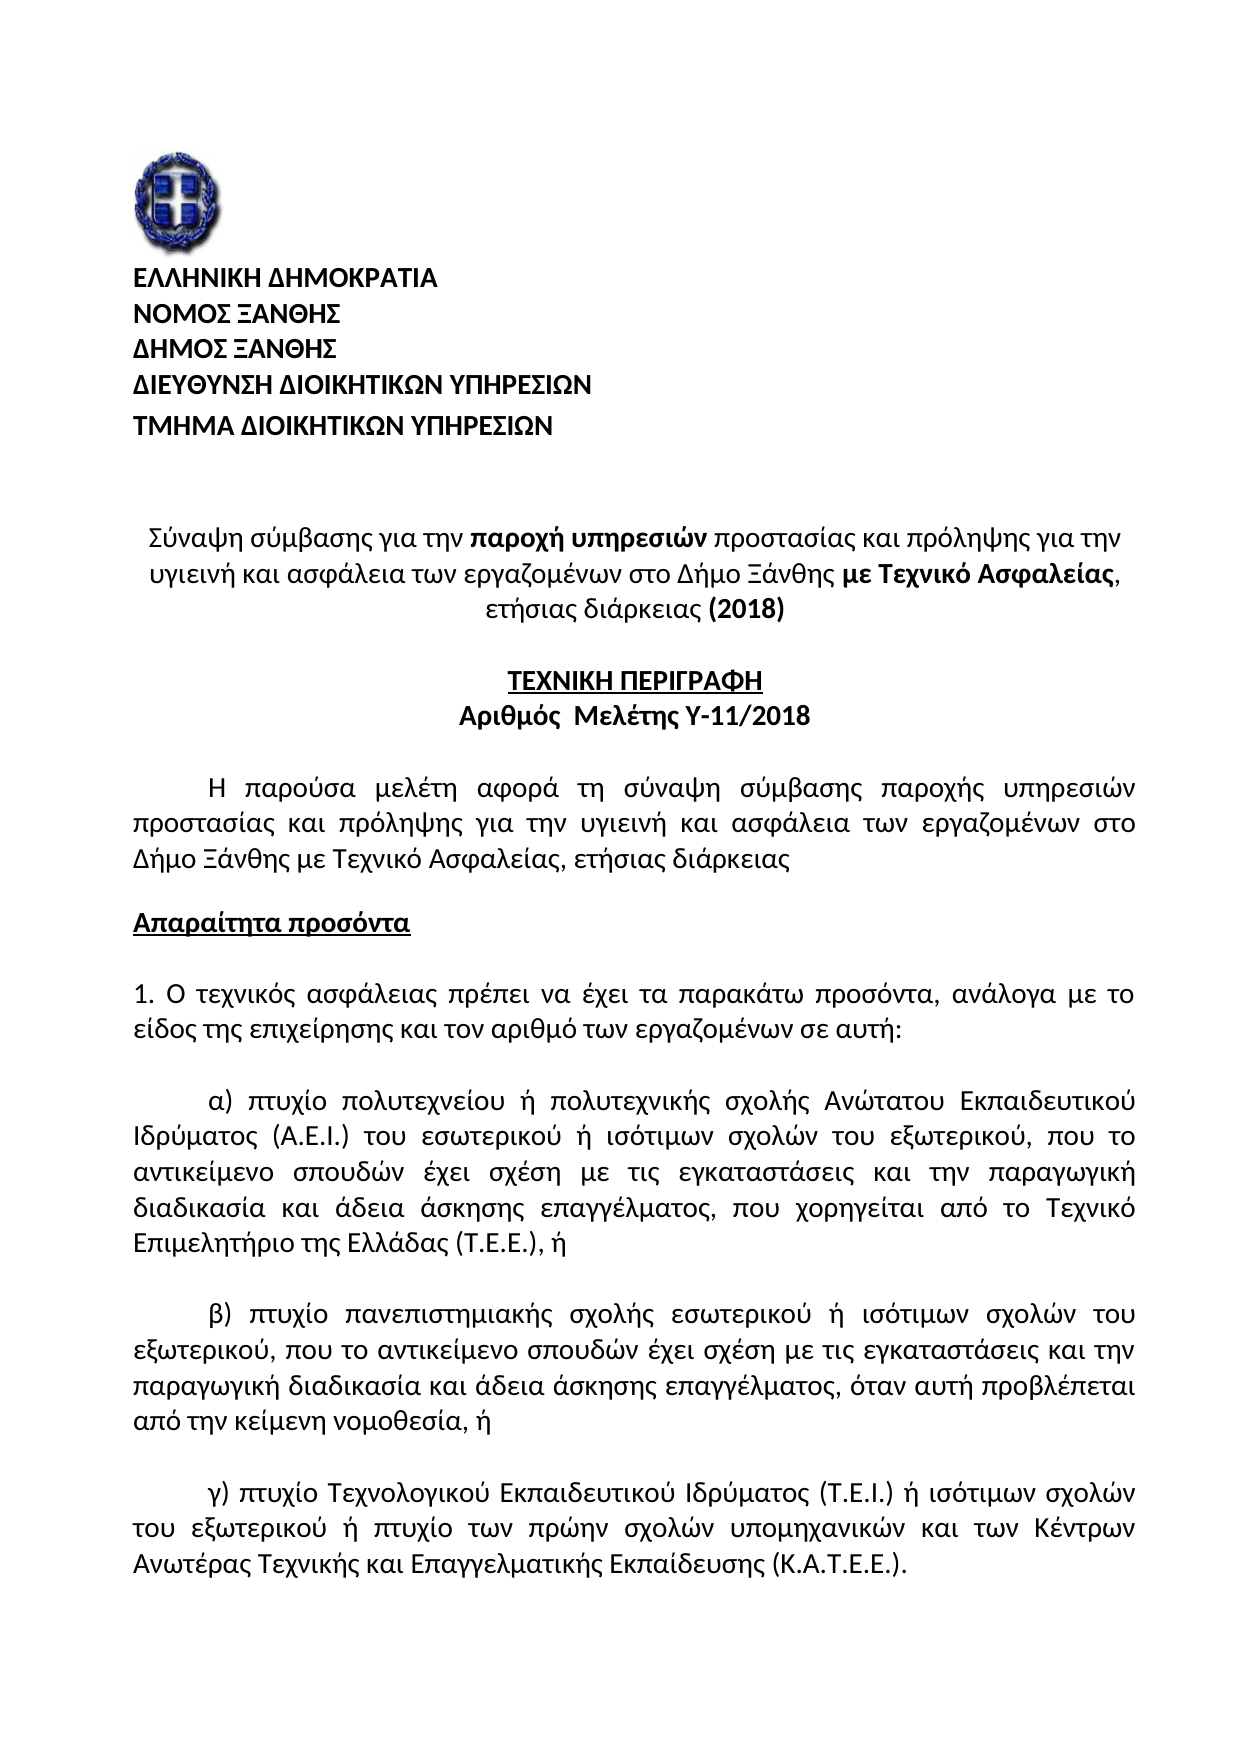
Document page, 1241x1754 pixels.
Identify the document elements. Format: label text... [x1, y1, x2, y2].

text ΤΕΧΝΙΚΗ ΠΕΡΙΓΡΑΦΗ [133, 662, 1137, 697]
text ΕΛΛΗΝΙΚΗ ΔΗΜΟΚΡΑΤΙΑ [133, 259, 1137, 295]
text α) πτυχίο πολυτεχνείου ή πολυτεχνικής σχολής Ανώτατου Εκπαιδευτικού Ιδρύματος (Α.Ε.Ι.) του εσωτερικού ή ισότιμων σχολών του εξωτερικού, που το αντικείμενο σπουδών έχει σχέση με τις εγκαταστάσεις και την παραγωγική διαδικασία και άδεια άσκησης επαγγέλματος, που χορηγείται από το Τεχνικό Επιμελητήριο της Ελλάδας (Τ.Ε.Ε.), ή [133, 1082, 1137, 1260]
text β) πτυχίο πανεπιστημιακής σχολής εσωτερικού ή ισότιμων σχολών του εξωτερικού, που το αντικείμενο σπουδών έχει σχέση με τις εγκαταστάσεις και την παραγωγική διαδικασία και άδεια άσκησης επαγγέλματος, όταν αυτή προβλέπεται από την κείμενη νομοθεσία, ή [133, 1296, 1137, 1438]
text γ) πτυχίο Τεχνολογικού Εκπαιδευτικού Ιδρύματος (Τ.Ε.Ι.) ή ισότιμων σχολών του εξωτερικού ή πτυχίο των πρώην σχολών υπομηχανικών και των Κέντρων Ανωτέρας Τεχνικής και Επαγγελματικής Εκπαίδευσης (Κ.Α.Τ.Ε.Ε.). [133, 1474, 1137, 1581]
picture [132, 150, 226, 260]
text ΔΙΕΥΘΥΝΣΗ ΔΙΟΙΚΗΤΙΚΩΝ ΥΠΗΡΕΣΙΩΝ [133, 366, 1137, 402]
text Σύναψη σύμβασης για την παροχή υπηρεσιών προστασίας και πρόληψης για την υγιεινή και ασφάλεια των εργαζομένων στο Δήμο Ξάνθης με Τεχνικό Ασφαλείας, ετήσιας διάρκειας (2018) [133, 519, 1137, 626]
text ΤΜΗΜΑ ΔΙΟΙΚΗΤΙΚΩΝ ΥΠΗΡΕΣΙΩΝ [133, 407, 1137, 443]
text ΝΟΜΟΣ ΞΑΝΘΗΣ [133, 295, 1137, 331]
text Απαραίτητα προσόντα [133, 904, 1137, 939]
text 1. Ο τεχνικός ασφάλειας πρέπει να έχει τα παρακάτω προσόντα, ανάλογα με το είδος της επιχείρησης και τον αριθμό των εργαζομένων σε αυτή: [133, 975, 1137, 1046]
text ΔΗΜΟΣ ΞΑΝΘΗΣ [133, 331, 1137, 366]
text Αριθμός Μελέτης Υ-11/2018 [133, 697, 1137, 733]
text Η παρούσα μελέτη αφορά τη σύναψη σύμβασης παροχής υπηρεσιών προστασίας και πρόληψης για την υγιεινή και ασφάλεια των εργαζομένων στο Δήμο Ξάνθης με Τεχνικό Ασφαλείας, ετήσιας διάρκειας [133, 769, 1137, 876]
